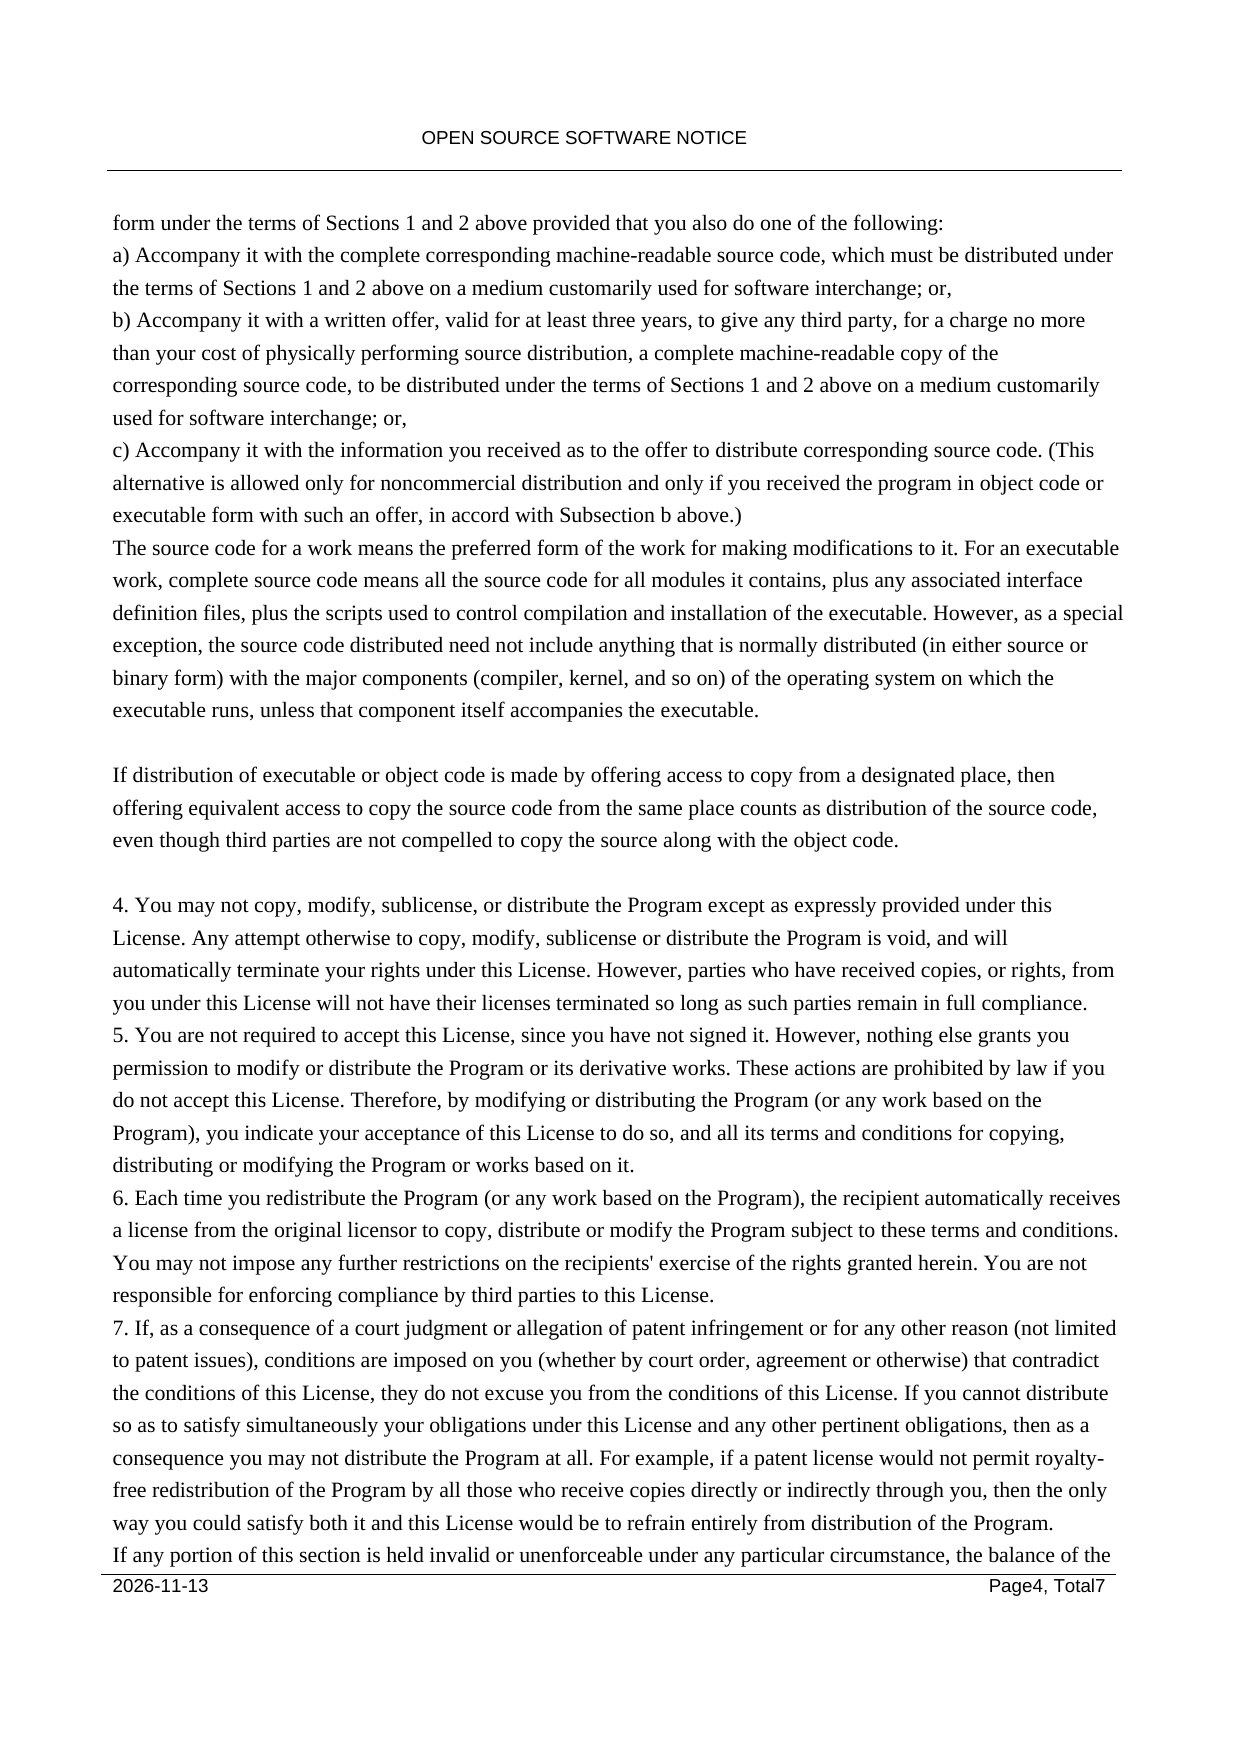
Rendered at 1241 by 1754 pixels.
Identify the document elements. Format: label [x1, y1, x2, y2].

text [112, 206, 1128, 1571]
